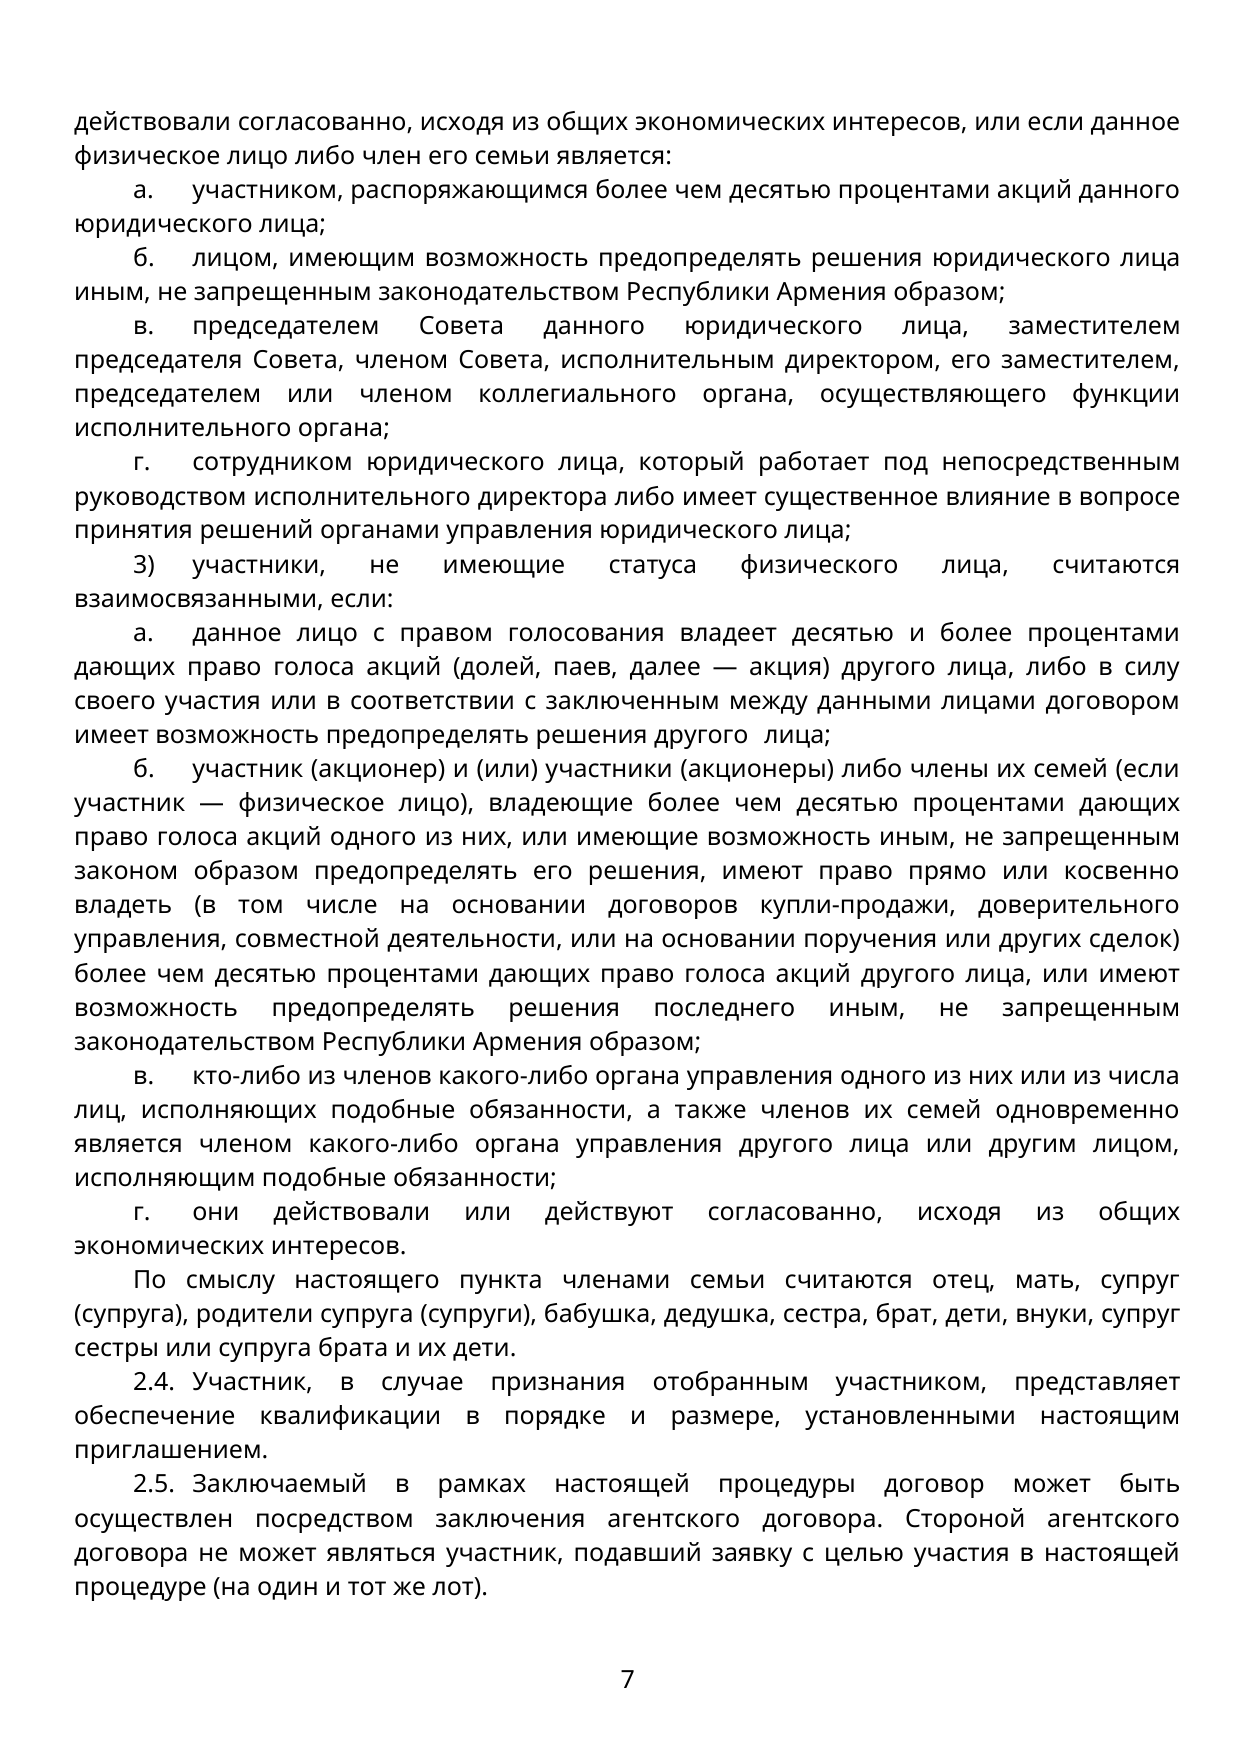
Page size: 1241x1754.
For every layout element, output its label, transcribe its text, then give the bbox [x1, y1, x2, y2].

text в. председателем Совета данного юридического лица, заместителем председателя Совета, членом Совета, исполнительным директором, его заместителем, председателем или членом коллегиального органа, осуществляющего функции исполнительного органа; [74, 308, 1181, 444]
text г. они действовали или действуют согласованно, исходя из общих экономических интересов. [74, 1194, 1181, 1262]
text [74, 103, 1181, 172]
text г. сотрудником юридического лица, который работает под непосредственным руководством исполнительного директора либо имеет существенное влияние в вопросе принятия решений органами управления юридического лица; [74, 444, 1181, 546]
text б. лицом, имеющим возможность предопределять решения юридического лица иным, не запрещенным законодательством Республики Армения образом; [74, 240, 1181, 308]
text 2.4. Участник, в случае признания отобранным участником, представляет обеспечение квалификации в порядке и размере, установленными настоящим приглашением. [74, 1364, 1181, 1466]
text а. данное лицо с правом голосования владеет десятью и более процентами дающих право голоса акций (долей, паев, далее — акция) другого лица, либо в силу своего участия или в соответствии с заключенным между данными лицами договором имеет возможность предопределять решения другого лица; [74, 614, 1181, 751]
text 2.5. Заключаемый в рамках настоящей процедуры договор может быть осуществлен посредством заключения агентского договора. Стороной агентского договора не может являться участник, подавший заявку с целью участия в настоящей процедуре (на один и тот же лот). [74, 1466, 1181, 1602]
text б. участник (акционер) и (или) участники (акционеры) либо члены их семей (если участник — физическое лицо), владеющие более чем десятью процентами дающих право голоса акций одного из них, или имеющие возможность иным, не запрещенным законом образом предопределять его решения, имеют право прямо или косвенно владеть (в том числе на основании договоров купли-продажи, доверительного управления, совместной деятельности, или на основании поручения или других сделок) более чем десятью процентами дающих право голоса акций другого лица, или имеют возможность предопределять решения последнего иным, не запрещенным законодательством Республики Армения образом; [74, 751, 1181, 1057]
text По смыслу настоящего пункта членами семьи считаются отец, мать, супруг (супруга), родители супруга (супруги), бабушка, дедушка, сестра, брат, дети, внуки, супруг сестры или супруга брата и их дети. [74, 1262, 1181, 1364]
text 3) участники, не имеющие статуса физического лица, считаются взаимосвязанными, если: [74, 546, 1181, 614]
text а. участником, распоряжающимся более чем десятью процентами акций данного юридического лица; [74, 172, 1181, 240]
text в. кто-либо из членов какого-либо органа управления одного из них или из числа лиц, исполняющих подобные обязанности, а также членов их семей одновременно является членом какого-либо органа управления другого лица или другим лицом, исполняющим подобные обязанности; [74, 1057, 1181, 1194]
